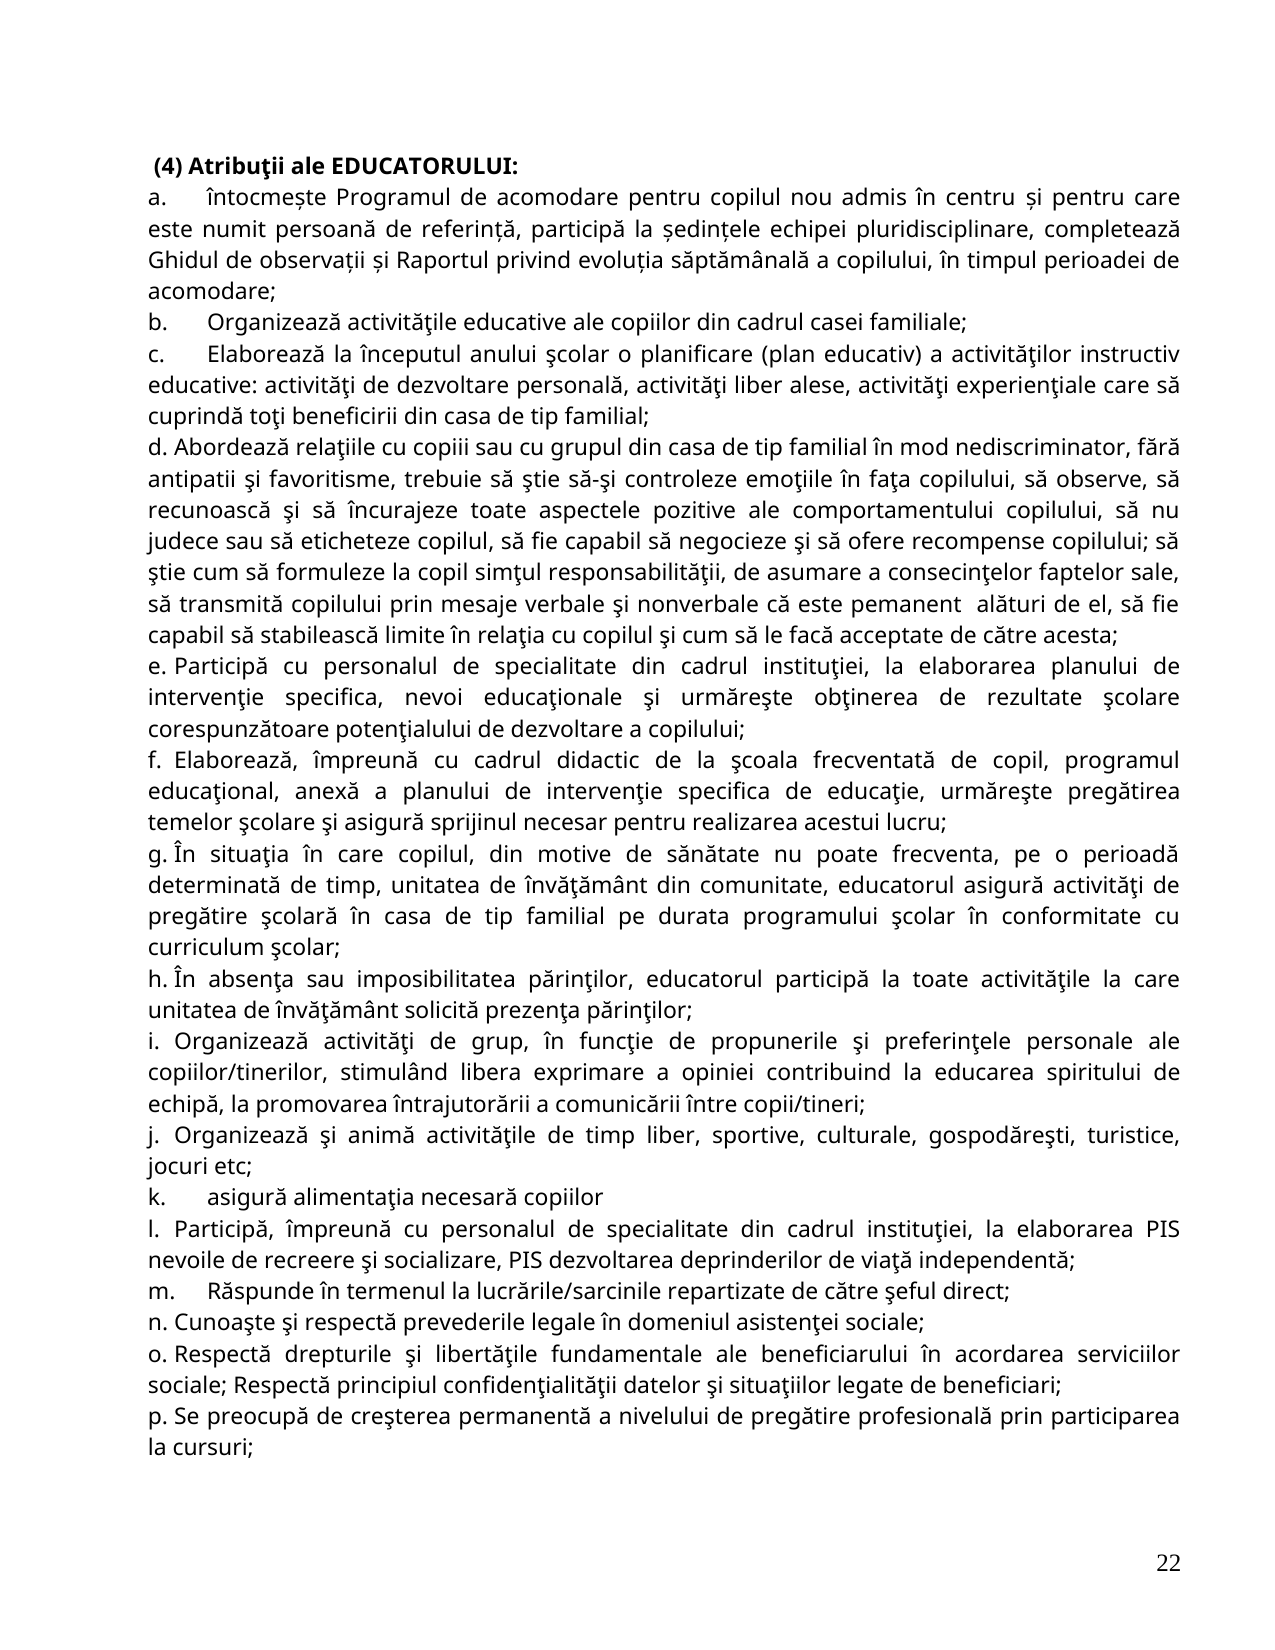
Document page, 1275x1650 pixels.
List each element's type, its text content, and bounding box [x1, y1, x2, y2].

list Organizează şi animă activităţile de timp liber, sportive, culturale, gospodăreşti, turistice, jocuri etc; [148, 1119, 1181, 1181]
list Respectă drepturile şi libertăţile fundamentale ale beneficiarului în acordarea serviciilor sociale; Respectă principiul confidenţialităţii datelor şi situaţiilor legate de beneficiari; [148, 1337, 1181, 1400]
list Se preocupă de creşterea permanentă a nivelului de pregătire profesională prin participarea la cursuri; [148, 1400, 1181, 1462]
list (4) Atribuţii ale EDUCATORULUI: [148, 150, 1181, 181]
list Participă, împreună cu personalul de specialitate din cadrul instituţiei, la elaborarea PIS nevoile de recreere şi socializare, PIS dezvoltarea deprinderilor de viaţă independentă; [148, 1212, 1181, 1275]
list Abordează relaţiile cu copiii sau cu grupul din casa de tip familial în mod nediscriminator, fără antipatii şi favoritisme, trebuie să ştie să-şi controleze emoţiile în faţa copilului, să observe, să recunoască şi să încurajeze toate aspectele pozitive ale comportamentului copilului, să nu judece sau să eticheteze copilul, să fie capabil să negocieze şi să ofere recompense copilului; să ştie cum să formuleze la copil simţul responsabilităţii, de asumare a consecinţelor faptelor sale, să transmită copilului prin mesaje verbale şi nonverbale că este pemanent alături de el, să fie capabil să stabilească limite în relaţia cu copilul şi cum să le facă acceptate de către acesta; [148, 431, 1181, 650]
list Cunoaşte şi respectă prevederile legale în domeniul asistenţei sociale; [148, 1306, 1181, 1337]
list Elaborează la începutul anului şcolar o planificare (plan educativ) a activităţilor instructiv educative: activităţi de dezvoltare personală, activităţi liber alese, activităţi experienţiale care să cuprindă toţi beneficirii din casa de tip familial; [148, 337, 1181, 431]
list Răspunde în termenul la lucrările/sarcinile repartizate de către şeful direct; [148, 1275, 1181, 1306]
list În situaţia în care copilul, din motive de sănătate nu poate frecventa, pe o perioadă determinată de timp, unitatea de învăţământ din comunitate, educatorul asigură activităţi de pregătire şcolară în casa de tip familial pe durata programului şcolar în conformitate cu curriculum şcolar; [148, 837, 1181, 962]
list întocmește Programul de acomodare pentru copilul nou admis în centru și pentru care este numit persoană de referință, participă la ședințele echipei pluridisciplinare, completează Ghidul de observații și Raportul privind evoluția săptămânală a copilului, în timpul perioadei de acomodare; [148, 181, 1181, 306]
list Elaborează, împreună cu cadrul didactic de la şcoala frecventată de copil, programul educaţional, anexă a planului de intervenţie specifica de educaţie, urmăreşte pregătirea temelor şcolare şi asigură sprijinul necesar pentru realizarea acestui lucru; [148, 744, 1181, 837]
list În absenţa sau imposibilitatea părinţilor, educatorul participă la toate activităţile la care unitatea de învăţământ solicită prezenţa părinţilor; [148, 962, 1181, 1025]
list asigură alimentaţia necesară copiilor [148, 1181, 1181, 1212]
list Participă cu personalul de specialitate din cadrul instituţiei, la elaborarea planului de intervenţie specifica, nevoi educaţionale şi urmăreşte obţinerea de rezultate şcolare corespunzătoare potenţialului de dezvoltare a copilului; [148, 650, 1181, 744]
list Organizează activităţi de grup, în funcţie de propunerile şi preferinţele personale ale copiilor/tinerilor, stimulând libera exprimare a opiniei contribuind la educarea spiritului de echipă, la promovarea întrajutorării a comunicării între copii/tineri; [148, 1025, 1181, 1119]
list Organizează activităţile educative ale copiilor din cadrul casei familiale; [148, 306, 1181, 337]
